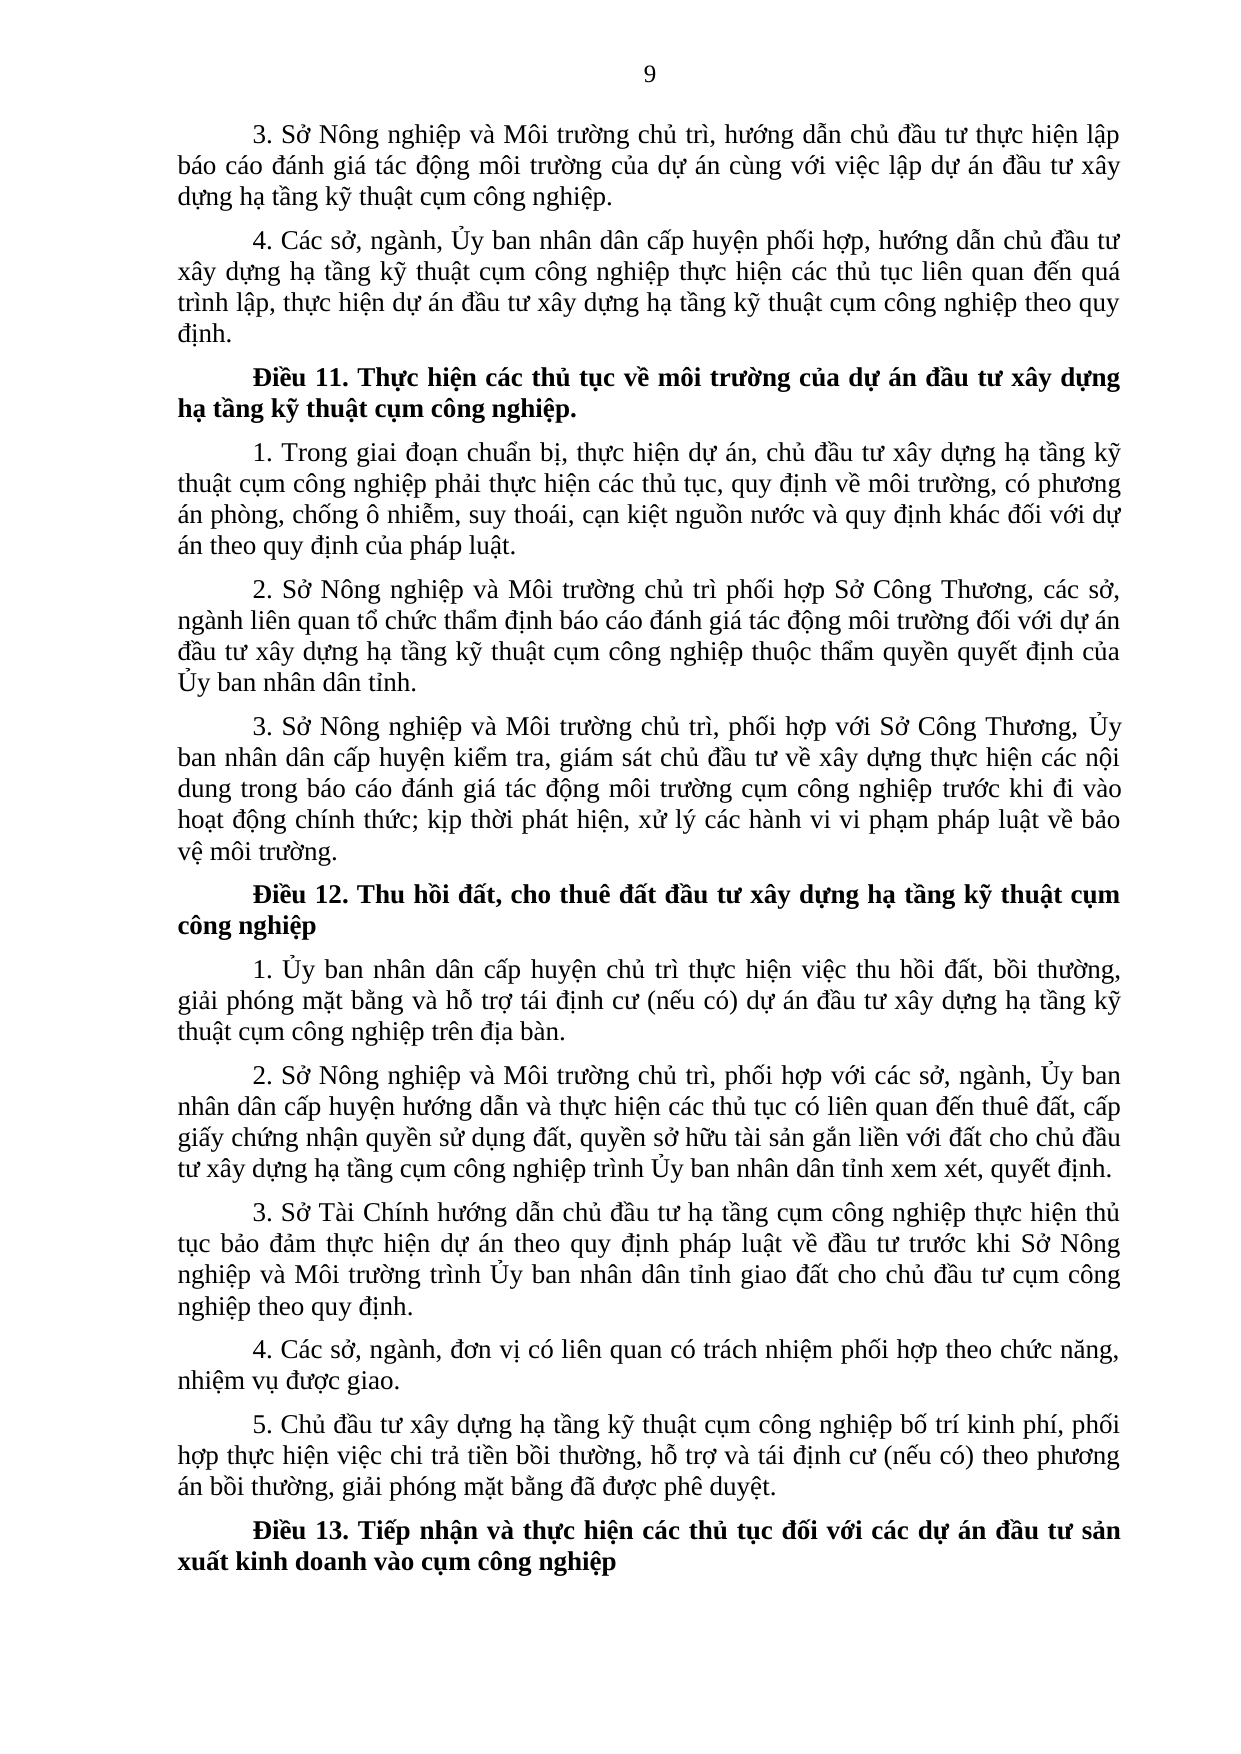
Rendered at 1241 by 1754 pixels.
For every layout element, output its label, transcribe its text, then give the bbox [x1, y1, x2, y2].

text 3. Sở Tài Chính hướng dẫn chủ đầu tư hạ tầng cụm công nghiệp thực hiện thủ tục bảo đảm thực hiện dự án theo quy định pháp luật về đầu tư trước khi Sở Nông nghiệp và Môi trường trình Ủy ban nhân dân tỉnh giao đất cho chủ đầu tư cụm công nghiệp theo quy định. [177, 1196, 1122, 1321]
text 2. Sở Nông nghiệp và Môi trường chủ trì phối hợp Sở Công Thương, các sở, ngành liên quan tổ chức thẩm định báo cáo đánh giá tác động môi trường đối với dự án đầu tư xây dựng hạ tầng kỹ thuật cụm công nghiệp thuộc thẩm quyền quyết định của Ủy ban nhân dân tỉnh. [177, 573, 1122, 698]
text 3. Sở Nông nghiệp và Môi trường chủ trì, phối hợp với Sở Công Thương, Ủy ban nhân dân cấp huyện kiểm tra, giám sát chủ đầu tư về xây dựng thực hiện các nội dung trong báo cáo đánh giá tác động môi trường cụm công nghiệp trước khi đi vào hoạt động chính thức; kịp thời phát hiện, xử lý các hành vi vi phạm pháp luật về bảo vệ môi trường. [177, 710, 1122, 866]
text 5. Chủ đầu tư xây dựng hạ tầng kỹ thuật cụm công nghiệp bố trí kinh phí, phối hợp thực hiện việc chi trả tiền bồi thường, hỗ trợ và tái định cư (nếu có) theo phương án bồi thường, giải phóng mặt bằng đã được phê duyệt. [177, 1408, 1122, 1501]
text Điều 11. Thực hiện các thủ tục về môi trường của dự án đầu tư xây dựng hạ tầng kỹ thuật cụm công nghiệp. [177, 361, 1122, 423]
text Điều 13. Tiếp nhận và thực hiện các thủ tục đối với các dự án đầu tư sản xuất kinh doanh vào cụm công nghiệp [177, 1514, 1122, 1576]
text 1. Ủy ban nhân dân cấp huyện chủ trì thực hiện việc thu hồi đất, bồi thường, giải phóng mặt bằng và hỗ trợ tái định cư (nếu có) dự án đầu tư xây dựng hạ tầng kỹ thuật cụm công nghiệp trên địa bàn. [177, 953, 1122, 1047]
text Điều 12. Thu hồi đất, cho thuê đất đầu tư xây dựng hạ tầng kỹ thuật cụm công nghiệp [177, 878, 1122, 941]
text 4. Các sở, ngành, Ủy ban nhân dân cấp huyện phối hợp, hướng dẫn chủ đầu tư xây dựng hạ tầng kỹ thuật cụm công nghiệp thực hiện các thủ tục liên quan đến quá trình lập, thực hiện dự án đầu tư xây dựng hạ tầng kỹ thuật cụm công nghiệp theo quy định. [177, 224, 1122, 349]
text 3. Sở Nông nghiệp và Môi trường chủ trì, hướng dẫn chủ đầu tư thực hiện lập báo cáo đánh giá tác động môi trường của dự án cùng với việc lập dự án đầu tư xây dựng hạ tầng kỹ thuật cụm công nghiệp. [177, 118, 1122, 212]
text 1. Trong giai đoạn chuẩn bị, thực hiện dự án, chủ đầu tư xây dựng hạ tầng kỹ thuật cụm công nghiệp phải thực hiện các thủ tục, quy định về môi trường, có phương án phòng, chống ô nhiễm, suy thoái, cạn kiệt nguồn nước và quy định khác đối với dự án theo quy định của pháp luật. [177, 436, 1122, 561]
text 2. Sở Nông nghiệp và Môi trường chủ trì, phối hợp với các sở, ngành, Ủy ban nhân dân cấp huyện hướng dẫn và thực hiện các thủ tục có liên quan đến thuê đất, cấp giấy chứng nhận quyền sử dụng đất, quyền sở hữu tài sản gắn liền với đất cho chủ đầu tư xây dựng hạ tầng cụm công nghiệp trình Ủy ban nhân dân tỉnh xem xét, quyết định. [177, 1059, 1122, 1184]
text 4. Các sở, ngành, đơn vị có liên quan có trách nhiệm phối hợp theo chức năng, nhiệm vụ được giao. [177, 1333, 1122, 1396]
